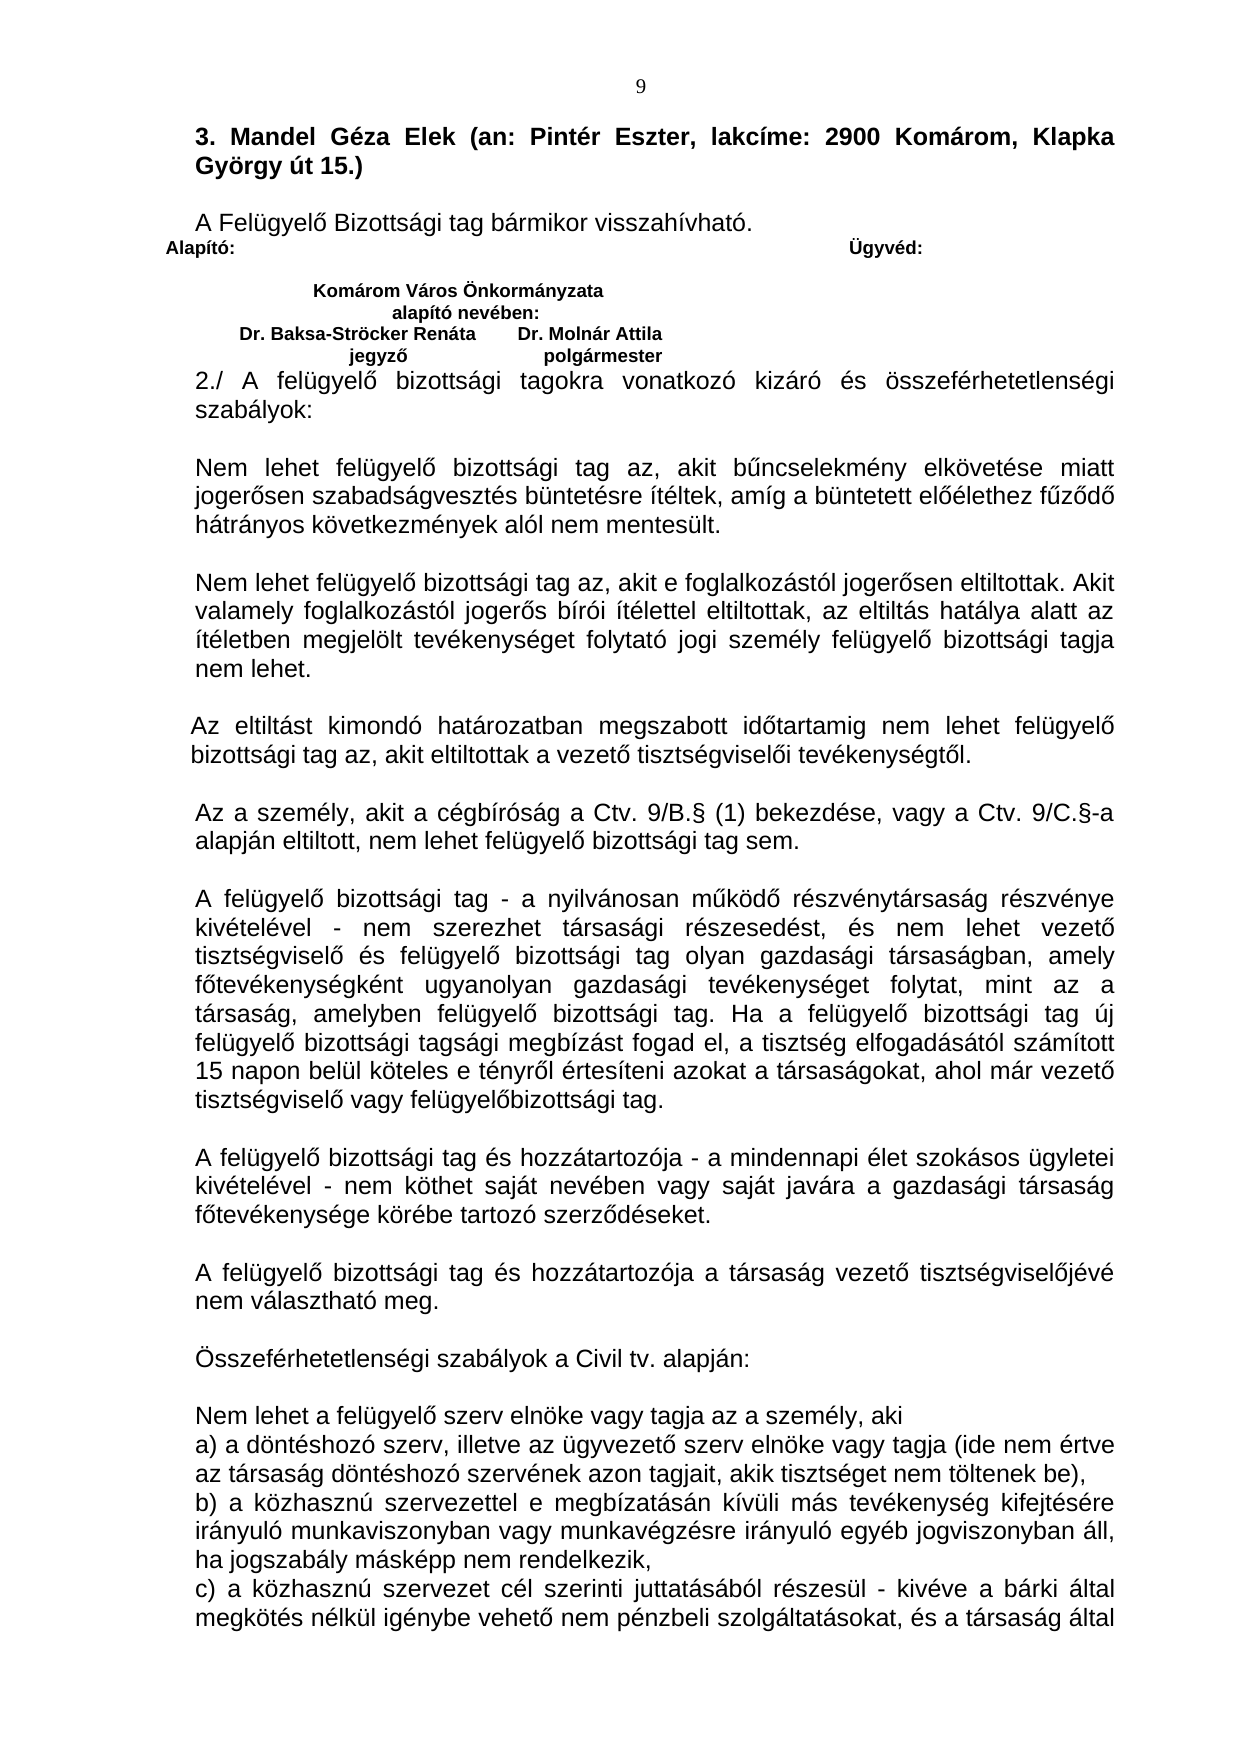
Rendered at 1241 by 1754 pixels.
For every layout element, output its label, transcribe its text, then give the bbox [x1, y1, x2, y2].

text Az a személy, akit a cégbíróság a Ctv. 9/B.§ (1) bekezdése, vagy a Ctv. 9/C.§-a alapján eltiltott, nem lehet felügyelő bizottsági tag sem. [165, 798, 1116, 855]
text A felügyelő bizottsági tag és hozzátartozója a társaság vezető tisztségviselőjévé nem választható meg. [165, 1258, 1116, 1315]
text alapító nevében: [165, 302, 1116, 323]
text 3. Mandel Géza Elek (an: Pintér Eszter, lakcíme: 2900 Komárom, Klapka György út 15.) [165, 122, 1116, 179]
text Az eltiltást kimondó határozatban megszabott időtartamig nem lehet felügyelő bizottsági tag az, akit eltiltottak a vezető tisztségviselői tevékenységtől. [190, 711, 1116, 769]
text a) a döntéshozó szerv, illetve az ügyvezető szerv elnöke vagy tagja (ide nem értve az társaság döntéshozó szervének azon tagjait, akik tisztséget nem töltenek be), [165, 1430, 1116, 1488]
text A felügyelő bizottsági tag és hozzátartozója - a mindennapi élet szokásos ügyletei kivételével - nem köthet saját nevében vagy saját javára a gazdasági társaság főtevékenysége körébe tartozó szerződéseket. [165, 1143, 1116, 1229]
text Összeférhetetlenségi szabályok a Civil tv. alapján: [165, 1344, 1116, 1373]
text Dr. Baksa-Ströcker Renáta Dr. Molnár Attila [165, 323, 1116, 345]
text Nem lehet a felügyelő szerv elnöke vagy tagja az a személy, aki [165, 1401, 1116, 1430]
text Alapító: Ügyvéd: [165, 237, 1116, 258]
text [165, 1574, 1116, 1631]
text Komárom Város Önkormányzata [165, 280, 1116, 302]
text 2./ A felügyelő bizottsági tagokra vonatkozó kizáró és összeférhetetlenségi szabályok: [165, 366, 1116, 424]
text A Felügyelő Bizottsági tag bármikor visszahívható. [165, 208, 1116, 237]
text Nem lehet felügyelő bizottsági tag az, akit bűncselekmény elkövetése miatt jogerősen szabadságvesztés büntetésre ítéltek, amíg a büntetett előélethez fűződő hátrányos következmények alól nem mentesült. [165, 453, 1116, 539]
text A felügyelő bizottsági tag - a nyilvánosan működő részvénytársaság részvénye kivételével - nem szerezhet társasági részesedést, és nem lehet vezető tisztségviselő és felügyelő bizottsági tag olyan gazdasági társaságban, amely főtevékenységként ugyanolyan gazdasági tevékenységet folytat, mint az a társaság, amelyben felügyelő bizottsági tag. Ha a felügyelő bizottsági tag új felügyelő bizottsági tagsági megbízást fogad el, a tisztség elfogadásától számított 15 napon belül köteles e tényről értesíteni azokat a társaságokat, ahol már vezető tisztségviselő vagy felügyelőbizottsági tag. [165, 884, 1116, 1114]
text Nem lehet felügyelő bizottsági tag az, akit e foglalkozástól jogerősen eltiltottak. Akit valamely foglalkozástól jogerős bírói ítélettel eltiltottak, az eltiltás hatálya alatt az ítéletben megjelölt tevékenységet folytató jogi személy felügyelő bizottsági tagja nem lehet. [165, 568, 1116, 683]
text b) a közhasznú szervezettel e megbízatásán kívüli más tevékenység kifejtésére irányuló munkaviszonyban vagy munkavégzésre irányuló egyéb jogviszonyban áll, ha jogszabály másképp nem rendelkezik, [195, 1488, 1116, 1574]
text jegyző polgármester [165, 345, 1116, 366]
